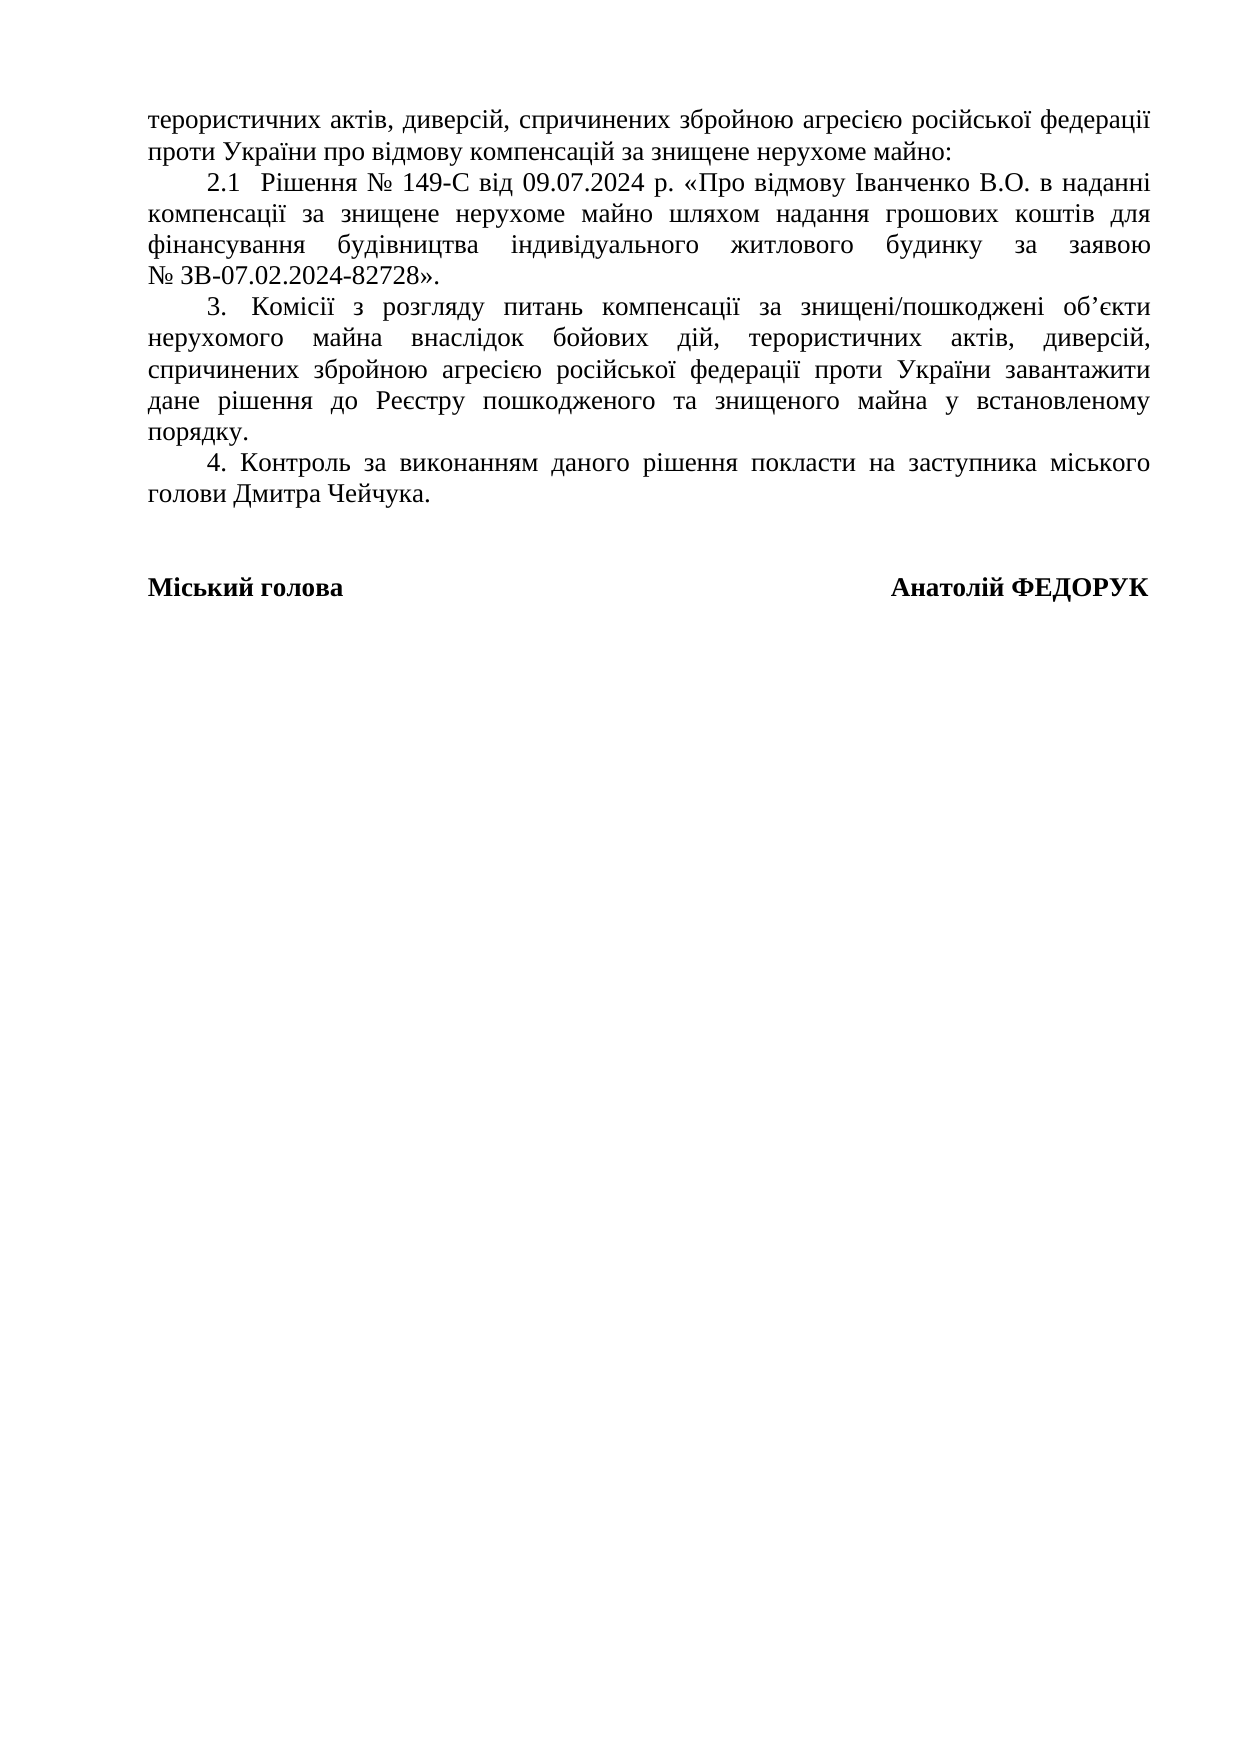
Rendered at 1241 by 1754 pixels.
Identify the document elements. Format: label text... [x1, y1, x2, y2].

text 4. Контроль за виконанням даного рішення покласти на заступника міського голови Дмитра Чейчука. [148, 446, 1152, 508]
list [148, 103, 1152, 166]
list Комісії з розгляду питань компенсації за знищені/пошкоджені об’єкти нерухомого майна внаслідок бойових дій, терористичних актів, диверсій, спричинених збройною агресією російської федерації проти України завантажити дане рішення до Реєстру пошкодженого та знищеного майна у встановленому порядку. [148, 290, 1152, 446]
list Рішення № 149-С від 09.07.2024 р. «Про відмову Іванченко В.О. в наданні компенсації за знищене нерухоме майно шляхом надання грошових коштів для фінансування будівництва індивідуального житлового будинку за заявою № ЗВ-07.02.2024-82728». [148, 166, 1152, 290]
text Міський голова Анатолій ФЕДОРУК [148, 571, 1152, 602]
